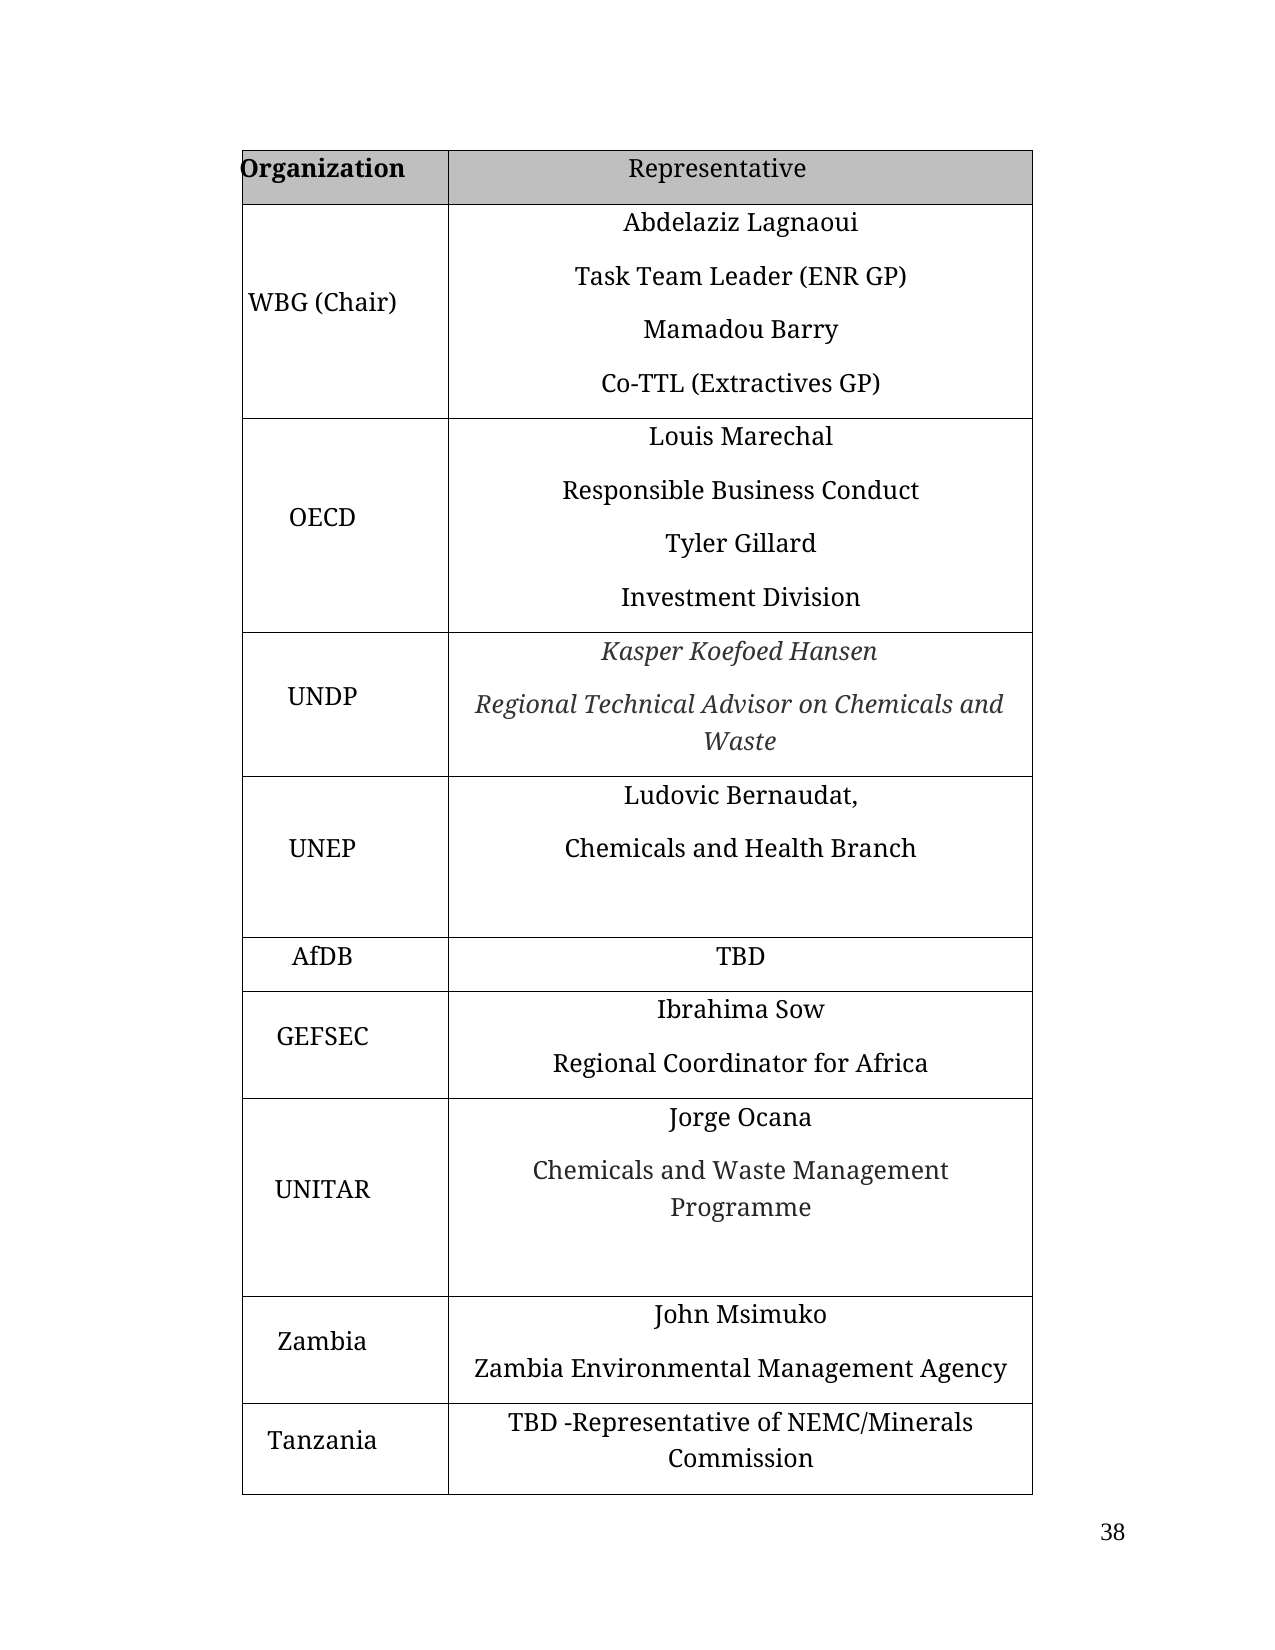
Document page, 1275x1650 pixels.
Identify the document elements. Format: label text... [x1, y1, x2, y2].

table_cell UNEP [243, 777, 448, 937]
table_cell UNDP [243, 633, 448, 776]
table_cell AfDB [243, 938, 448, 991]
table_cell Kasper Koefoed Hansen Regional Technical Advisor on Chemicals and Waste [449, 633, 1032, 776]
table_header Representative [449, 151, 1032, 204]
table_cell Ibrahima Sow Regional Coordinator for Africa [449, 992, 1032, 1098]
table_cell Zambia [243, 1297, 448, 1403]
table_cell TBD -Representative of NEMC/Minerals Commission [449, 1404, 1032, 1494]
table_cell TBD [449, 938, 1032, 991]
table_cell Louis Marechal Responsible Business Conduct Tyler Gillard Investment Division [449, 419, 1032, 632]
table_cell OECD [243, 419, 448, 632]
table_header Organization [243, 151, 448, 204]
table_cell GEFSEC [243, 992, 448, 1098]
table_cell UNITAR [243, 1099, 448, 1296]
table_cell Jorge Ocana Chemicals and Waste Management Programme [449, 1099, 1032, 1296]
table_cell John Msimuko Zambia Environmental Management Agency [449, 1297, 1032, 1403]
table_cell WBG (Chair) [243, 205, 448, 418]
table_cell Ludovic Bernaudat, Chemicals and Health Branch [449, 777, 1032, 937]
table_cell Tanzania [243, 1404, 448, 1494]
table_cell Abdelaziz Lagnaoui Task Team Leader (ENR GP) Mamadou Barry Co-TTL (Extractives GP) [449, 205, 1032, 418]
